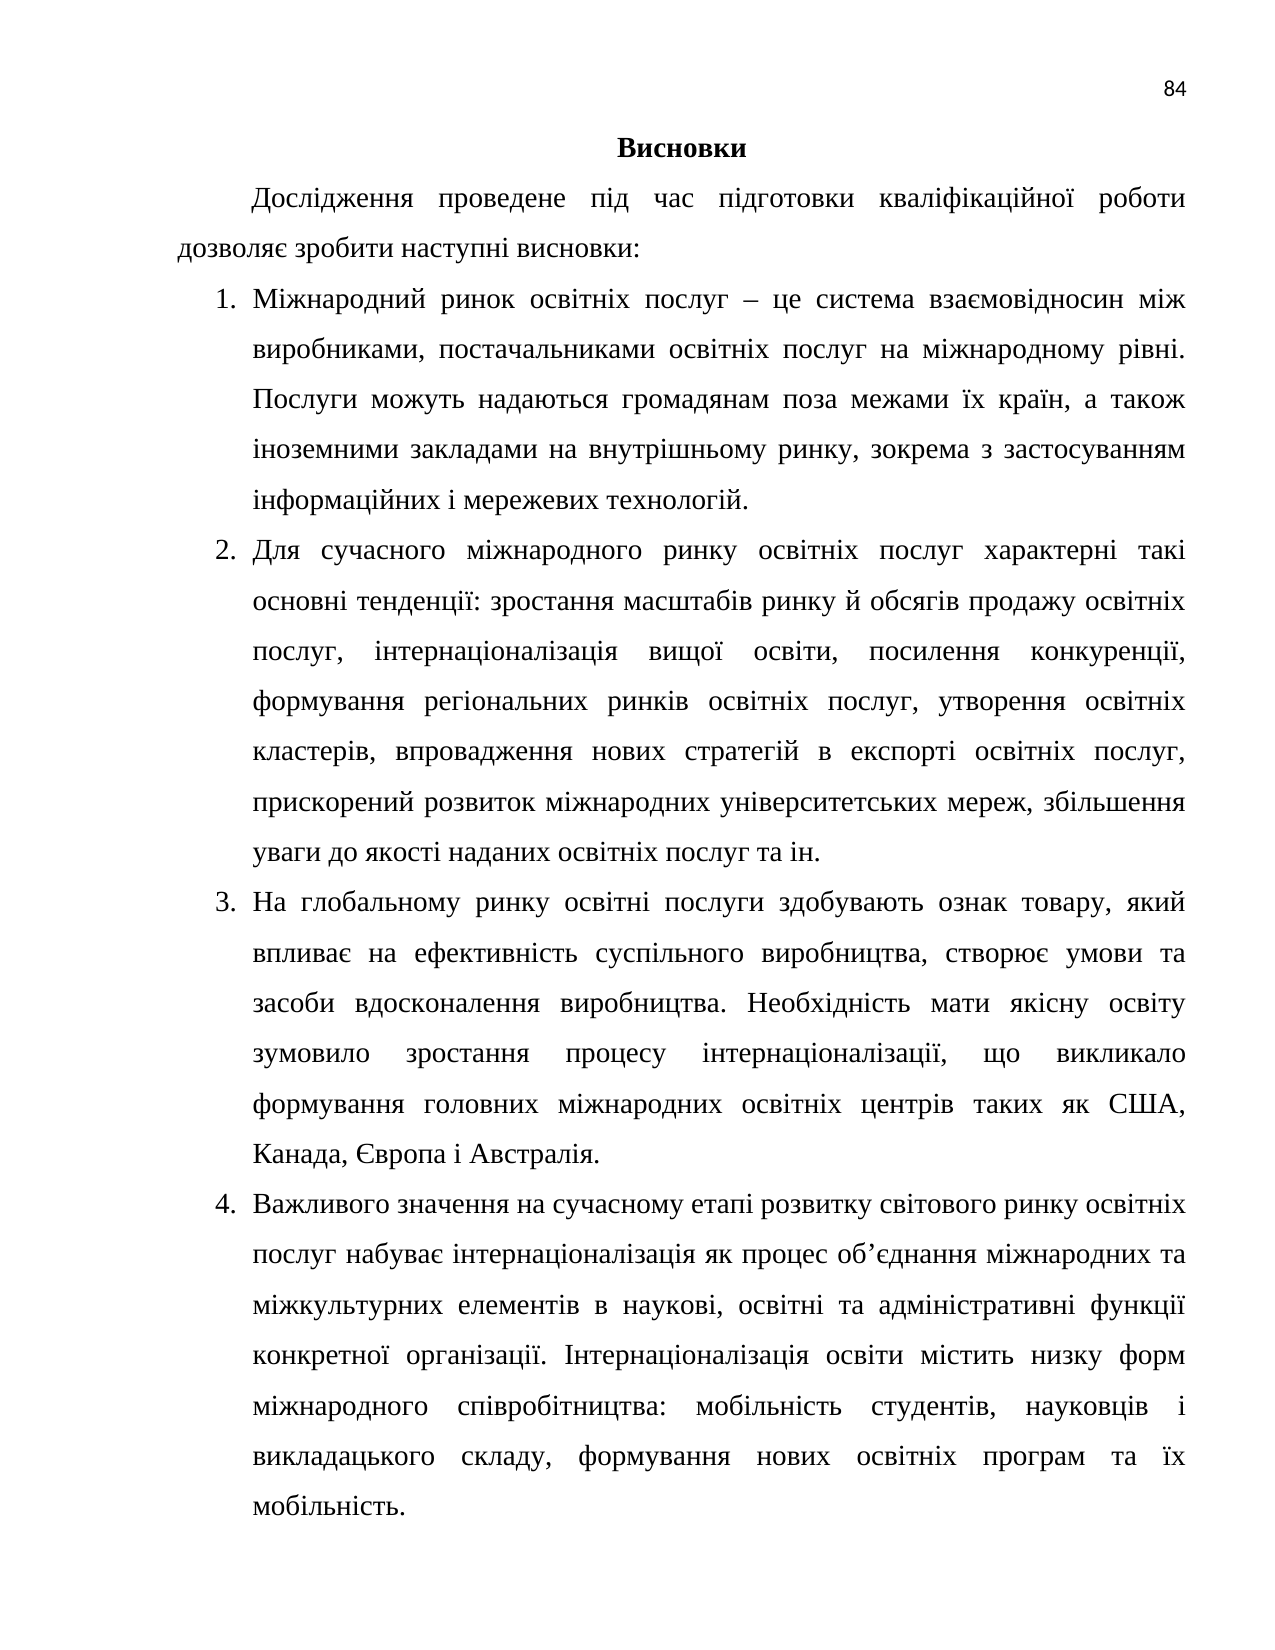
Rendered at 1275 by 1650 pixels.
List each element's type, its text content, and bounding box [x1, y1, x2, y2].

subtitle Висновки [177, 130, 1186, 163]
text Дослідження проведене під час підготовки кваліфікаційної роботи дозволяє зробити наступні висновки: [177, 180, 1186, 264]
list Для сучасного міжнародного ринку освітніх послуг характерні такі основні тенденції: зростання масштабів ринку й обсягів продажу освітніх послуг, інтернаціоналізація вищої освіти, посилення конкуренції, формування регіональних ринків освітніх послуг, утворення освітніх кластерів, впровадження нових стратегій в експорті освітніх послуг, прискорений розвиток міжнародних університетських мереж, збільшення уваги до якості наданих освітніх послуг та ін. [215, 532, 1186, 868]
list На глобальному ринку освітні послуги здобувають ознак товару, який впливає на ефективність суспільного виробництва, створює умови та засоби вдосконалення виробництва. Необхідність мати якісну освіту зумовило зростання процесу інтернаціоналізації, що викликало формування головних міжнародних освітніх центрів таких як США, Канада, Європа і Австралія. [215, 884, 1186, 1169]
list Важливого значення на сучасному етапі розвитку світового ринку освітніх послуг набуває інтернаціоналізація як процес об’єднання міжнародних та міжкультурних елементів в наукові, освітні та адміністративні функції конкретної організації. Інтернаціоналізація освіти містить низку форм міжнародного співробітництва: мобільність студентів, науковців і викладацького складу, формування нових освітніх програм та їх мобільність. [215, 1186, 1186, 1522]
list Міжнародний ринок освітніх послуг – це система взаємовідносин між виробниками, постачальниками освітніх послуг на міжнародному рівні. Послуги можуть надаються громадянам поза межами їх країн, а також іноземними закладами на внутрішньому ринку, зокрема з застосуванням інформаційних і мережевих технологій. [215, 281, 1186, 516]
